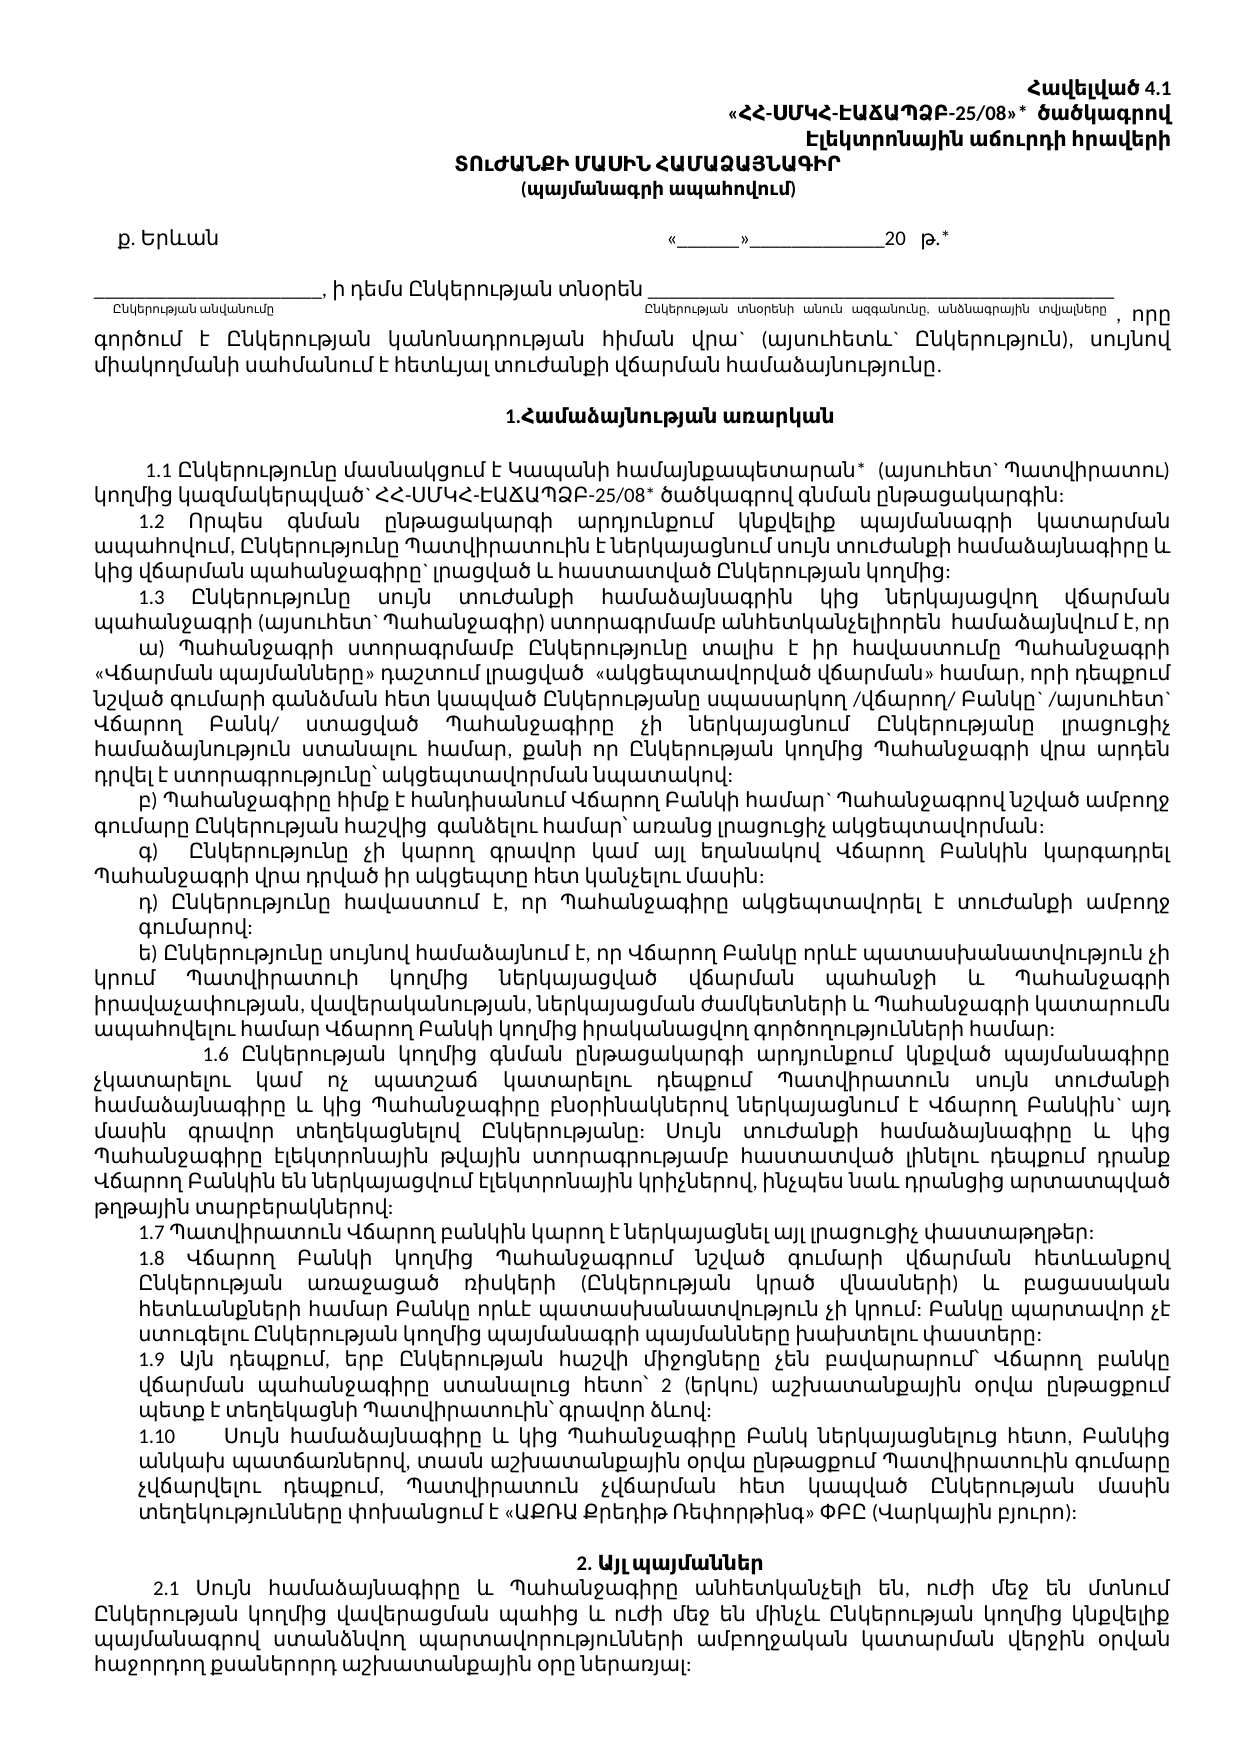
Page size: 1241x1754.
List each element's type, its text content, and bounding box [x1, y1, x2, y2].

text ե) Ընկերությունը սույնով համաձայնում է, որ Վճարող Բանկը որևէ պատասխանատվություն չի կրում Պատվիրատուի կողմից ներկայացված վճարման պահանջի և Պահանջագրի իրավաչափության, վավերականության, ներկայացման ժամկետների և Պահանջագրի կատարումն ապահովելու համար Վճարող Բանկի կողմից իրականացվող գործողությունների համար: [94, 940, 1171, 1042]
text բ) Պահանջագիրը հիմք է հանդիսանում Վճարող Բանկի համար` Պահանջագրով նշված ամբողջ գումարը Ընկերության հաշվից գանձելու համար՝ առանց լրացուցիչ ակցեպտավորման: [94, 787, 1171, 838]
text Ընկերության անվանումը Ընկերության տնօրենի անուն ազգանունը, անձնագրային տվյալները , որը գործում է Ընկերության կանոնադրության հիման վրա` (այսուհետև` Ընկերություն), սույնով միակողմանի սահմանում է հետևյալ տուժանքի վճարման համաձայնությունը. [94, 301, 1171, 377]
text (պայմանագրի ապահովում) [94, 177, 1171, 199]
text «ՀՀ-ՍՄԿՀ-ԷԱՃԱՊՁԲ-25/08»* ծածկագրով [94, 100, 1171, 126]
text 2. Այլ պայմաններ [169, 1550, 1171, 1575]
text ա) Պահանջագրի ստորագրմամբ Ընկերությունը տալիս է իր հավաստումը Պահանջագրի «Վճարման պայմանները» դաշտում լրացված «ակցեպտավորված վճարման» համար, որի դեպքում նշված գումարի գանձման հետ կապված Ընկերությանը սպասարկող /վճարող/ Բանկը` /այսուհետ` Վճարող Բանկ/ ստացված Պահանջագիրը չի ներկայացնում Ընկերությանը լրացուցիչ համաձայնություն ստանալու համար, քանի որ Ընկերության կողմից Պահանջագրի վրա արդեն դրվել է ստորագրությունը՝ ակցեպտավորման նպատակով: [94, 635, 1171, 787]
text 2.1 Սույն համաձայնագիրը և Պահանջագիրը անհետկանչելի են, ուժի մեջ են մտնում Ընկերության կողմից վավերացման պահից և ուժի մեջ են մինչև Ընկերության կողմից կնքվելիք պայմանագրով ստանձնվող պարտավորությունների ամբողջական կատարման վերջին օրվան հաջորդող քսաներորդ աշխատանքային օրը ներառյալ: [94, 1575, 1171, 1677]
text Հավելված 4.1 [94, 75, 1171, 100]
text 1.6 Ընկերության կողմից գնման ընթացակարգի արդյունքում կնքված պայմանագիրը չկատարելու կամ ոչ պատշաճ կատարելու դեպքում Պատվիրատուն սույն տուժանքի համաձայնագիրը և կից Պահանջագիրը բնօրինակներով ներկայացնում է Վճարող Բանկին` այդ մասին գրավոր տեղեկացնելով Ընկերությանը: Սույն տուժանքի համաձայնագիրը և կից Պահանջագիրը էլեկտրոնային թվային ստորագրությամբ հաստատված լինելու դեպքում դրանք Վճարող Բանկին են ներկայացվում էլեկտրոնային կրիչներով, ինչպես նաև դրանցից արտատպված թղթային տարբերակներով: [94, 1042, 1171, 1219]
text 1.9 Այն դեպքում, երբ Ընկերության հաշվի միջոցները չեն բավարարում՝ Վճարող բանկը վճարման պահանջագիրը ստանալուց հետո՝ 2 (երկու) աշխատանքային օրվա ընթացքում պետք է տեղեկացնի Պատվիրատուին՝ գրավոր ձևով: [138, 1347, 1171, 1423]
text ք. Երևան «______»_____________20 թ.* [94, 225, 1171, 250]
text ______________________, ի դեմս Ընկերության տնօրեն _____________________________________________ [94, 276, 1171, 301]
text 1.7 Պատվիրատուն Վճարող բանկին կարող է ներկայացնել այլ լրացուցիչ փաստաթղթեր: [138, 1219, 1171, 1245]
text 1.8 Վճարող Բանկի կողմից Պահանջագրում նշված գումարի վճարման հետևանքով Ընկերության առաջացած ռիսկերի (Ընկերության կրած վնասների) և բացասական հետևանքների համար Բանկը որևէ պատասխանատվություն չի կրում: Բանկը պարտավոր չէ ստուգելու Ընկերության կողմից պայմանագրի պայմանները խախտելու փաստերը: [138, 1245, 1171, 1347]
text 1.1 Ընկերությունը մասնակցում է Կապանի համայնքապետարան* (այսուհետ` Պատվիրատու) կողմից կազմակերպված` ՀՀ-ՍՄԿՀ-ԷԱՃԱՊՁԲ-25/08* ծածկագրով գնման ընթացակարգին: [94, 457, 1171, 508]
text ՏՈւԺԱՆՔԻ ՄԱՍԻՆ ՀԱՄԱՁԱՅՆԱԳԻՐ [94, 151, 1171, 177]
text Էլեկտրոնային աճուրդի հրավերի [94, 126, 1171, 151]
text դ) Ընկերությունը հավաստում է, որ Պահանջագիրը ակցեպտավորել է տուժանքի ամբողջ գումարով: [138, 889, 1171, 940]
text 1.2 Որպես գնման ընթացակարգի արդյունքում կնքվելիք պայմանագրի կատարման ապահովում, Ընկերությունը Պատվիրատուին է ներկայացնում սույն տուժանքի համաձայնագիրը և կից վճարման պահանջագիրը` լրացված և հաստատված Ընկերության կողմից: [94, 508, 1171, 584]
text 1.10 Սույն համաձայնագիրը և կից Պահանջագիրը Բանկ ներկայացնելուց հետո, Բանկից անկախ պատճառներով, տասն աշխատանքային օրվա ընթացքում Պատվիրատուին գումարը չվճարվելու դեպքում, Պատվիրատուն չվճարման հետ կապված Ընկերության մասին տեղեկությունները փոխանցում է «ԱՔՌԱ Քրեդիթ Ռեփորթինգ» ՓԲԸ (Վարկային բյուրո): [138, 1423, 1171, 1524]
text գ) Ընկերությունը չի կարող գրավոր կամ այլ եղանակով Վճարող Բանկին կարգադրել Պահանջագրի վրա դրված իր ակցեպտը հետ կանչելու մասին: [94, 838, 1171, 889]
text 1.3 Ընկերությունը սույն տուժանքի համաձայնագրին կից ներկայացվող վճարման պահանջագրի (այսուհետ` Պահանջագիր) ստորագրմամբ անհետկանչելիորեն համաձայնվում է, որ [94, 584, 1171, 635]
text 1.Համաձայնության առարկան [169, 403, 1171, 428]
